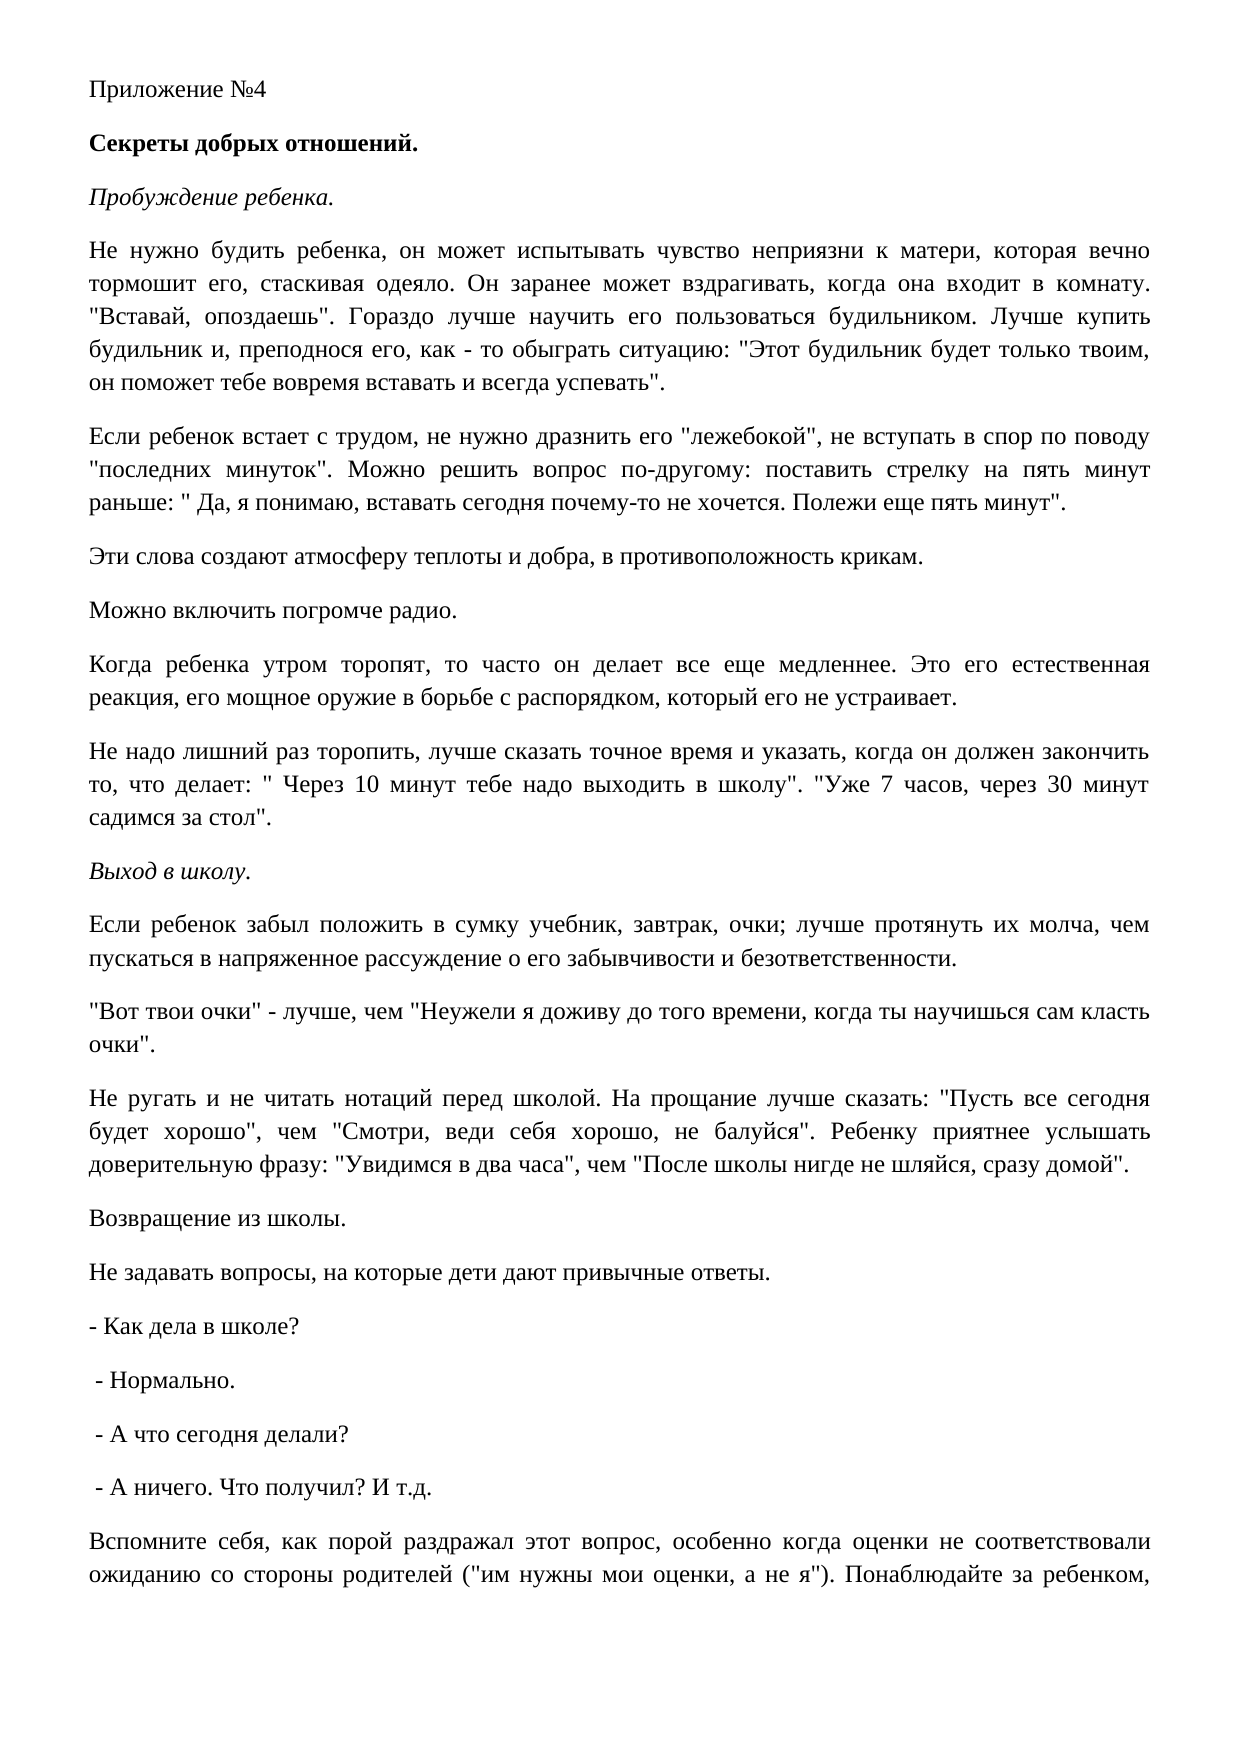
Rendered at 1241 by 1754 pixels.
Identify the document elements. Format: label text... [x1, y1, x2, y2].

text - А ничего. Что получил? И т.д. [88, 1472, 1152, 1501]
text Не нужно будить ребенка, он может испытывать чувство неприязни к матери, которая вечно тормошит его, стаскивая одеяло. Он заранее может вздрагивать, когда она входит в комнату. "Вставай, опоздаешь". Гораздо лучше научить его пользоваться будильником. Лучше купить будильник и, преподнося его, как - то обыграть ситуацию: "Этот будильник будет только твоим, он поможет тебе вовремя вставать и всегда успевать". [88, 235, 1152, 396]
text - Как дела в школе? [88, 1311, 1152, 1340]
text Не ругать и не читать нотаций перед школой. На прощание лучше сказать: "Пусть все сегодня будет хорошо", чем "Смотри, веди себя хорошо, не балуйся". Ребенку приятнее услышать доверительную фразу: "Увидимся в два часа", чем "После школы нигде не шляйся, сразу домой". [88, 1083, 1152, 1178]
text "Вот твои очки" - лучше, чем "Неужели я доживу до того времени, когда ты научишься сам класть очки". [88, 996, 1152, 1058]
text Когда ребенка утром торопят, то часто он делает все еще медленнее. Это его естественная реакция, его мощное оружие в борьбе с распорядком, который его не устраивает. [88, 649, 1152, 711]
text Пробуждение ребенка. [88, 182, 1152, 210]
text Эти слова создают атмосферу теплоты и добра, в противоположность крикам. [88, 541, 1152, 570]
text - А что сегодня делали? [88, 1419, 1152, 1447]
text Можно включить погромче радио. [88, 595, 1152, 624]
text Не задавать вопросы, на которые дети дают привычные ответы. [88, 1257, 1152, 1286]
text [88, 1526, 1152, 1588]
text Приложение №4 [88, 74, 1152, 103]
text Если ребенок забыл положить в сумку учебник, завтрак, очки; лучше протянуть их молча, чем пускаться в напряженное рассуждение о его забывчивости и безответственности. [88, 909, 1152, 971]
text - Нормально. [88, 1365, 1152, 1393]
text Возвращение из школы. [88, 1203, 1152, 1232]
text Если ребенок встает с трудом, не нужно дразнить его "лежебокой", не вступать в спор по поводу "последних минуток". Можно решить вопрос по-другому: поставить стрелку на пять минут раньше: " Да, я понимаю, вставать сегодня почему-то не хочется. Полежи еще пять минут". [88, 421, 1152, 516]
text Выход в школу. [88, 856, 1152, 884]
text Секреты добрых отношений. [88, 128, 1152, 156]
text Не надо лишний раз торопить, лучше сказать точное время и указать, когда он должен закончить то, что делает: " Через 10 минут тебе надо выходить в школу". "Уже 7 часов, через 30 минут садимся за стол". [88, 736, 1152, 831]
